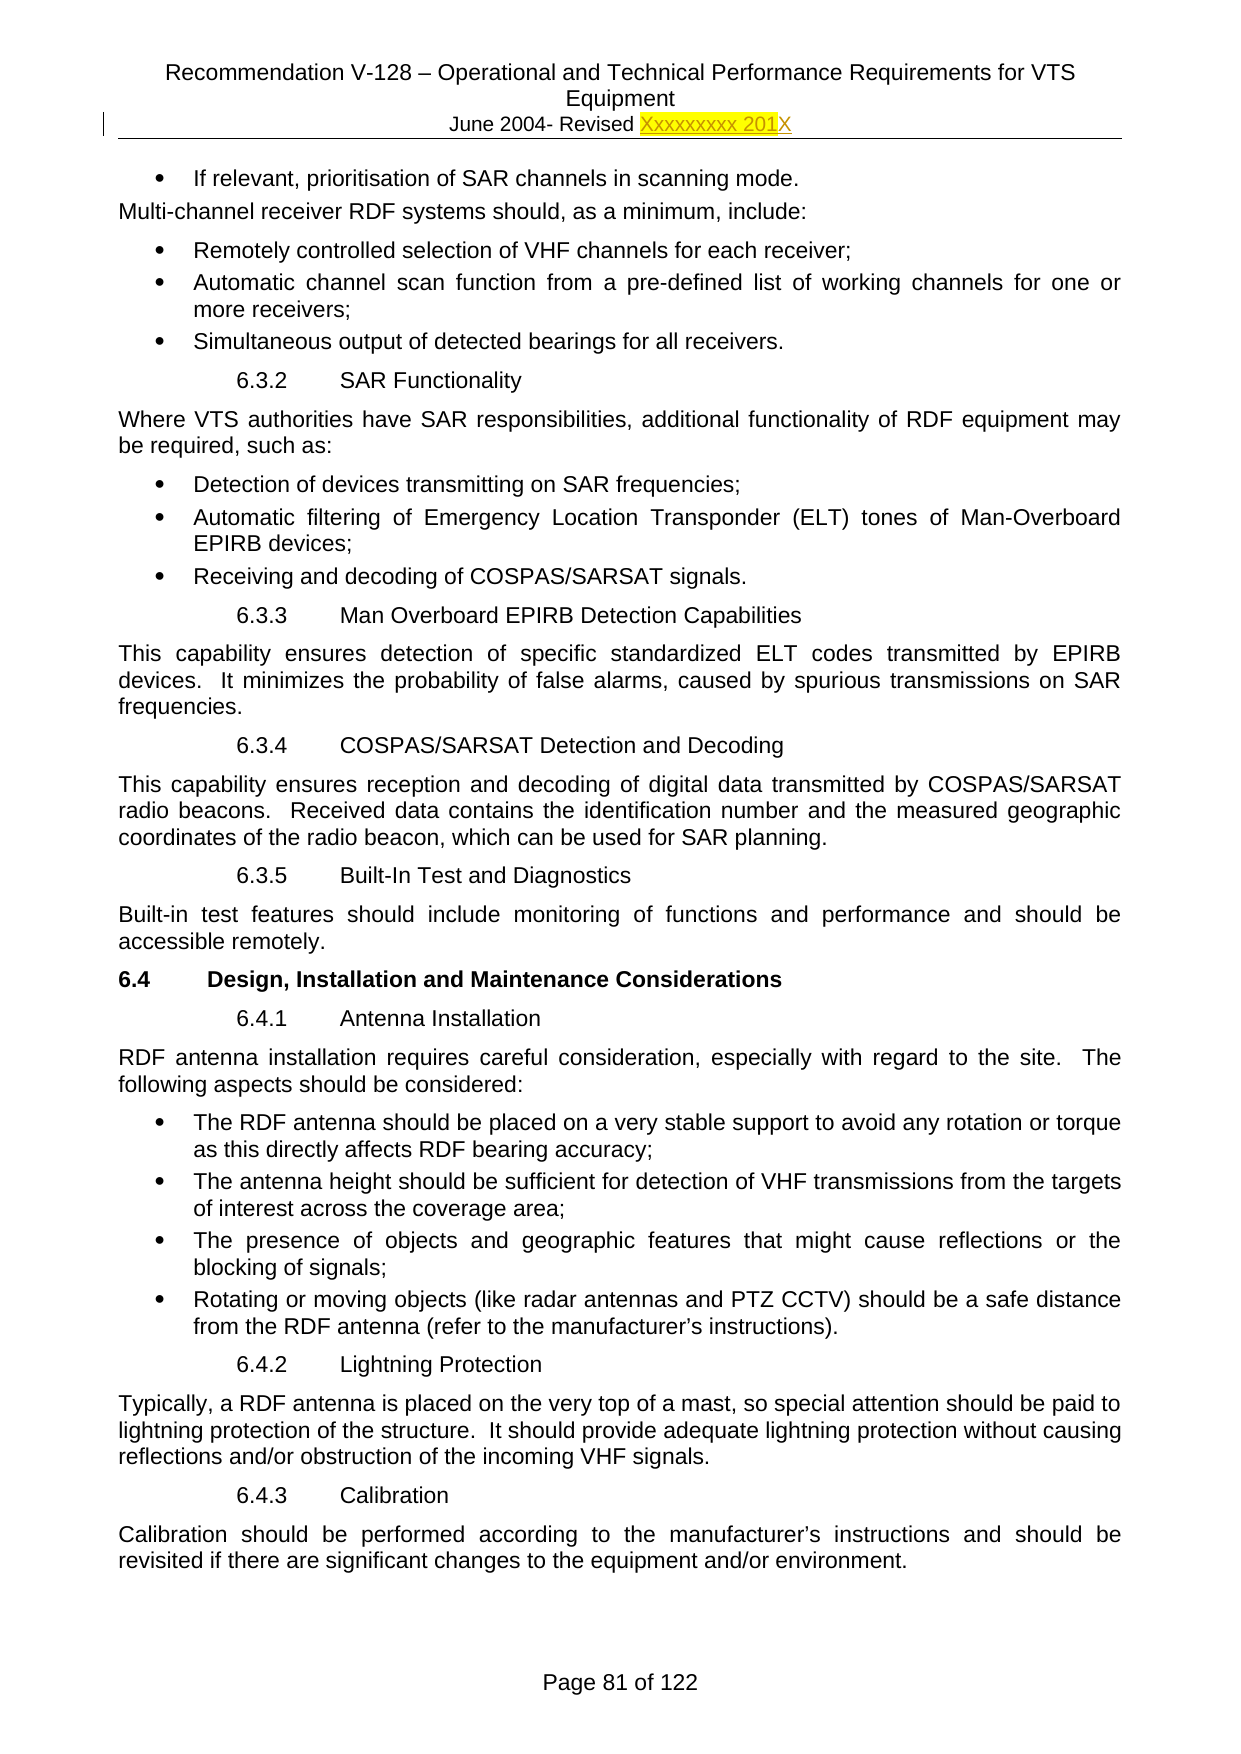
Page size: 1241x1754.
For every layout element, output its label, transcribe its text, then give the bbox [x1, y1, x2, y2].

text Automatic filtering of Emergency Location Transponder (ELT) tones of Man-Overboard EPIRB devices; [156, 504, 1122, 556]
text The RDF antenna should be placed on a very stable support to avoid any rotation or torque as this directly affects RDF bearing accuracy; [156, 1109, 1122, 1162]
subtitle Lightning Protection [236, 1351, 1122, 1378]
text Remotely controlled selection of VHF channels for each receiver; [156, 237, 1122, 263]
text Built-in test features should include monitoring of functions and performance and should be accessible remotely. [118, 901, 1122, 954]
text Where VTS authorities have SAR responsibilities, additional functionality of RDF equipment may be required, such as: [118, 406, 1122, 459]
subtitle COSPAS/SARSAT Detection and Decoding [236, 732, 1122, 758]
text The antenna height should be sufficient for detection of VHF transmissions from the targets of interest across the coverage area; [156, 1168, 1122, 1221]
subtitle Man Overboard EPIRB Detection Capabilities [236, 602, 1122, 628]
text This capability ensures detection of specific standardized ELT codes transmitted by EPIRB devices. It minimizes the probability of false alarms, caused by spurious transmissions on SAR frequencies. [118, 640, 1122, 719]
text Typically, a RDF antenna is placed on the very top of a mast, so special attention should be paid to lightning protection of the structure. It should provide adequate lightning protection without causing reflections and/or obstruction of the incoming VHF signals. [118, 1390, 1122, 1469]
text Multi-channel receiver RDF systems should, as a minimum, include: [118, 198, 1122, 224]
text Calibration should be performed according to the manufacturer’s instructions and should be revisited if there are significant changes to the equipment and/or environment. [118, 1521, 1122, 1573]
text Detection of devices transmitting on SAR frequencies; [156, 471, 1122, 497]
text Automatic channel scan function from a pre-defined list of working channels for one or more receivers; [156, 269, 1122, 322]
subtitle Calibration [236, 1482, 1122, 1508]
text The presence of objects and geographic features that might cause reflections or the blocking of signals; [156, 1227, 1122, 1280]
text This capability ensures reception and decoding of digital data transmitted by COSPAS/SARSAT radio beacons. Received data contains the identification number and the measured geographic coordinates of the radio beacon, which can be used for SAR planning. [118, 771, 1122, 850]
text RDF antenna installation requires careful consideration, especially with regard to the site. The following aspects should be considered: [118, 1044, 1122, 1097]
text Rotating or moving objects (like radar antennas and PTZ CCTV) should be a safe distance from the RDF antenna (refer to the manufacturer’s instructions). [156, 1286, 1122, 1339]
text Simultaneous output of detected bearings for all receivers. [156, 328, 1122, 354]
text If relevant, prioritisation of SAR channels in scanning mode. [156, 165, 1122, 192]
subtitle SAR Functionality [236, 367, 1122, 393]
subtitle Design, Installation and Maintenance Considerations [118, 966, 1122, 993]
text Receiving and decoding of COSPAS/SARSAT signals. [156, 563, 1122, 589]
subtitle Antenna Installation [236, 1005, 1122, 1032]
subtitle Built-In Test and Diagnostics [236, 862, 1122, 889]
